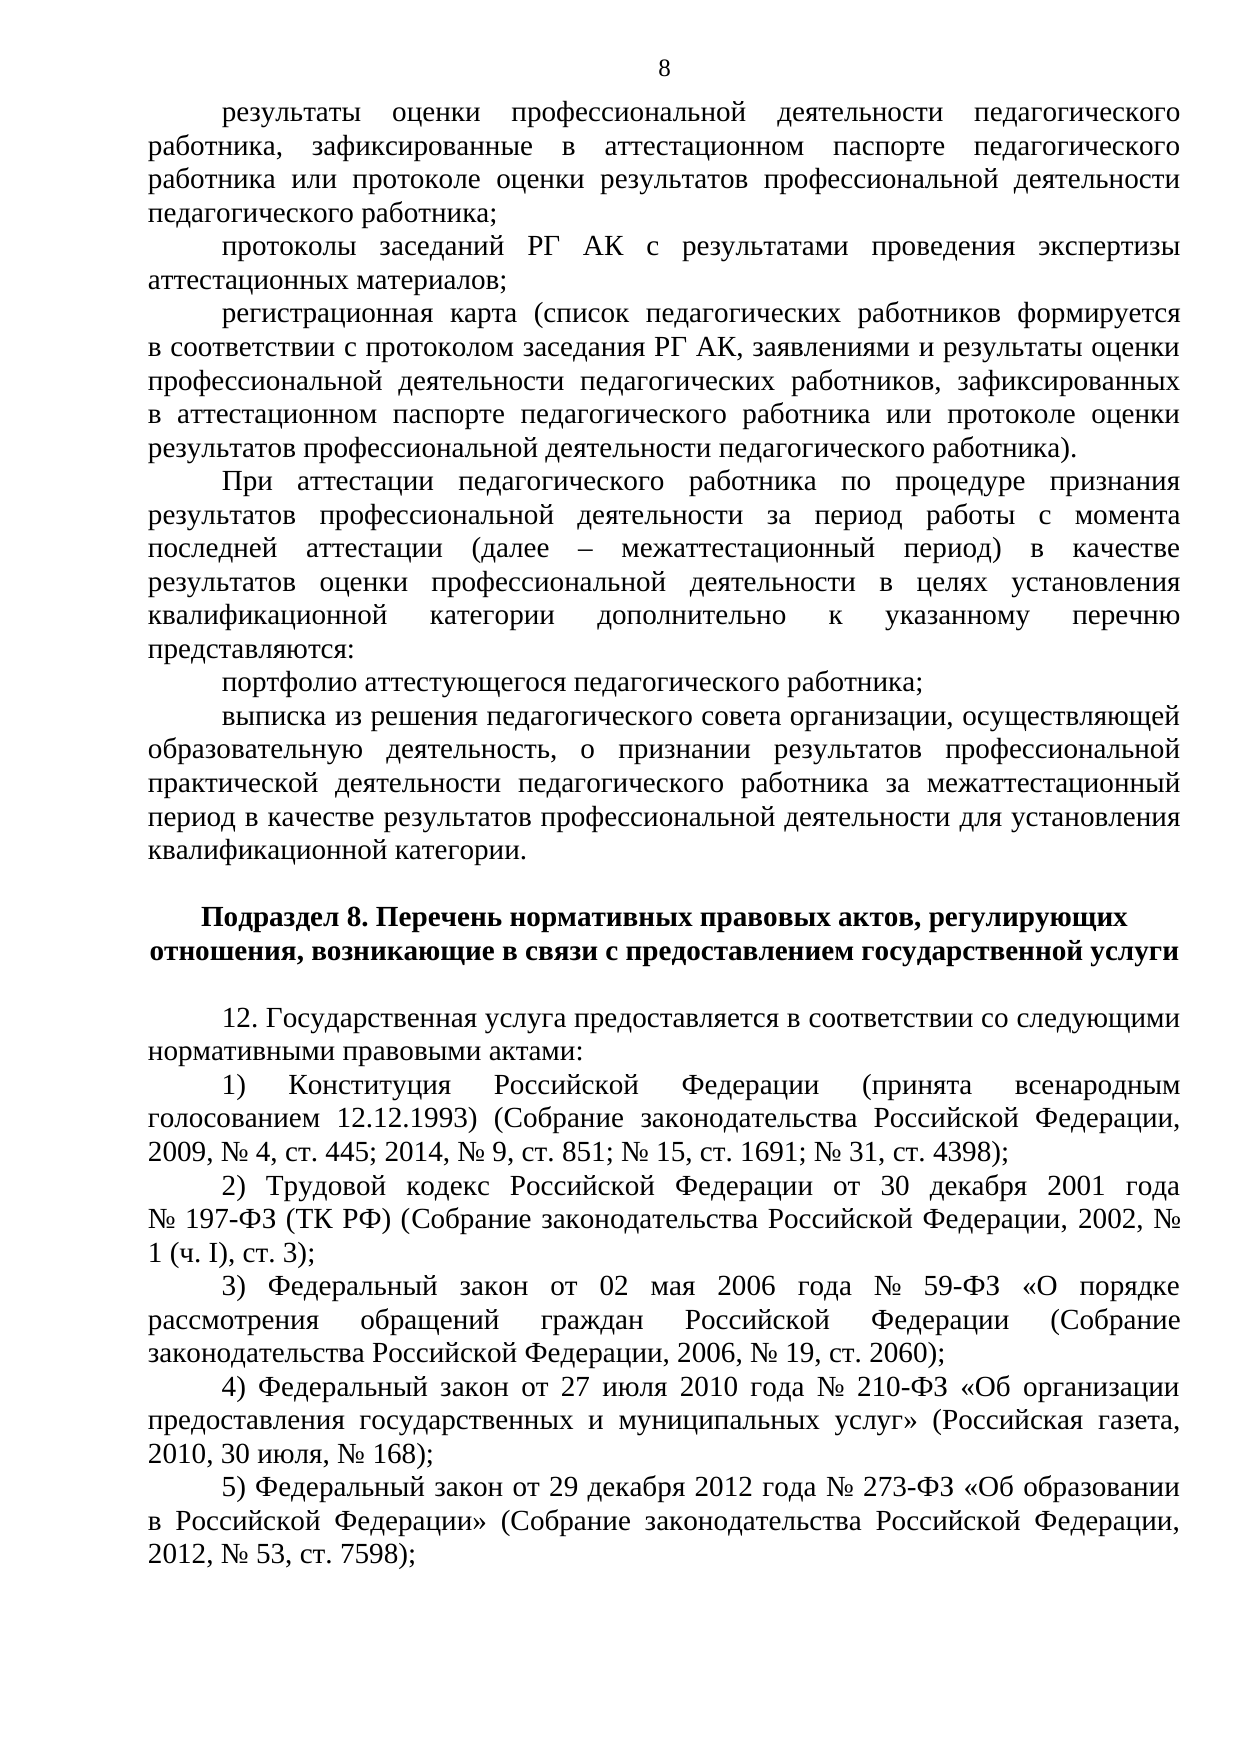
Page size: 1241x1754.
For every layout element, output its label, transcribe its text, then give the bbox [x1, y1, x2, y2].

text Подраздел 8. Перечень нормативных правовых актов, регулирующих отношения, возникающие в связи с предоставлением государственной услуги [148, 899, 1181, 966]
text регистрационная карта (список педагогических работников формируется в соответствии с протоколом заседания РГ АК, заявлениями и результаты оценки профессиональной деятельности педагогических работников, зафиксированных в аттестационном паспорте педагогического работника или протоколе оценки результатов профессиональной деятельности педагогического работника). [148, 296, 1181, 463]
text результаты оценки профессиональной деятельности педагогического работника, зафиксированные в аттестационном паспорте педагогического работника или протоколе оценки результатов профессиональной деятельности педагогического работника; [148, 94, 1181, 228]
text При аттестации педагогического работника по процедуре признания результатов профессиональной деятельности за период работы с момента последней аттестации (далее – межаттестационный период) в качестве результатов оценки профессиональной деятельности в целях установления квалификационной категории дополнительно к указанному перечню представляются: [148, 463, 1181, 664]
text 3) Федеральный закон от 02 мая 2006 года № 59-ФЗ «О порядке рассмотрения обращений граждан Российской Федерации (Собрание законодательства Российской Федерации, 2006, № 19, ст. 2060); [148, 1268, 1181, 1369]
text протоколы заседаний РГ АК с результатами проведения экспертизы аттестационных материалов; [148, 228, 1181, 296]
text выписка из решения педагогического совета организации, осуществляющей образовательную деятельность, о признании результатов профессиональной практической деятельности педагогического работника за межаттестационный период в качестве результатов профессиональной деятельности для установления квалификационной категории. [148, 698, 1181, 866]
text портфолио аттестующегося педагогического работника; [148, 664, 1181, 698]
text 4) Федеральный закон от 27 июля 2010 года № 210-ФЗ «Об организации предоставления государственных и муниципальных услуг» (Российская газета, 2010, 30 июля, № 168); [148, 1369, 1181, 1469]
text 1) Конституция Российской Федерации (принята всенародным голосованием 12.12.1993) (Собрание законодательства Российской Федерации, 2009, № 4, ст. 445; 2014, № 9, ст. 851; № 15, ст. 1691; № 31, ст. 4398); [148, 1067, 1181, 1168]
text 5) Федеральный закон от 29 декабря 2012 года № 273-ФЗ «Об образовании в Российской Федерации» (Собрание законодательства Российской Федерации, 2012, № 53, ст. 7598); [148, 1469, 1181, 1570]
text 2) Трудовой кодекс Российской Федерации от 30 декабря 2001 года № 197-ФЗ (ТК РФ) (Собрание законодательства Российской Федерации, 2002, № 1 (ч. I), ст. 3); [148, 1168, 1181, 1268]
text 12. Государственная услуга предоставляется в соответствии со следующими нормативными правовыми актами: [148, 1000, 1181, 1067]
